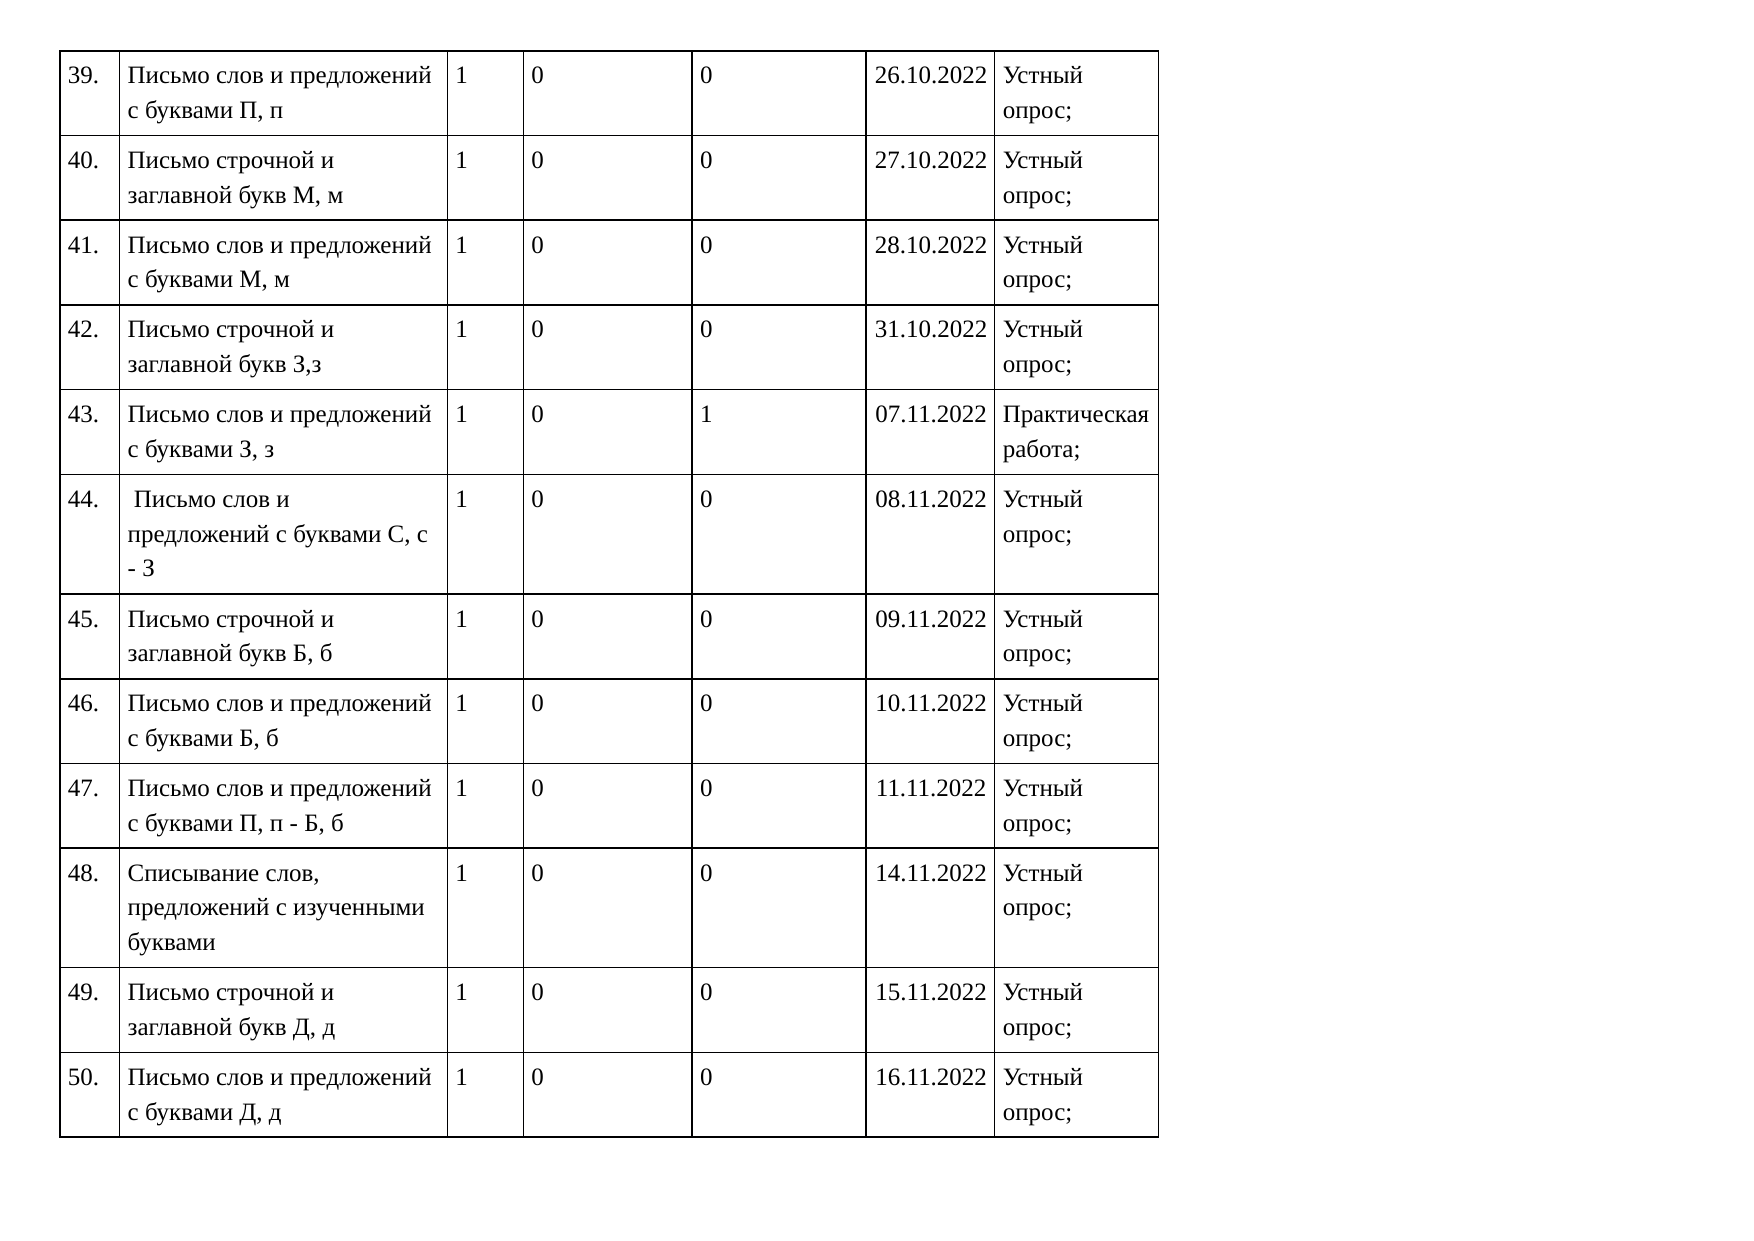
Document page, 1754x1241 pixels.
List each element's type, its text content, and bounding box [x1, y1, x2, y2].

table_cell Письмо строчной и заглавной букв Д, д [120, 968, 447, 1052]
table_cell 1 [693, 390, 865, 473]
table_cell 46. [61, 680, 119, 762]
table_cell Устный опрос; [995, 968, 1158, 1052]
table_header 0 [693, 52, 865, 135]
table_cell 1 [448, 1053, 523, 1136]
table_cell Письмо слов и предложений с буквами Б, б [120, 680, 447, 762]
table_cell 43. [61, 390, 119, 473]
table_cell 14.11.2022 [867, 849, 994, 967]
table_cell 0 [693, 680, 865, 762]
table_cell Письмо слов и предложений с буквами М, м [120, 221, 447, 304]
table_cell 1 [448, 680, 523, 762]
table_cell 1 [448, 475, 523, 593]
table_cell 0 [524, 595, 691, 678]
table_cell Устный опрос; [995, 221, 1158, 304]
table_cell 0 [693, 136, 865, 219]
table_cell 0 [524, 849, 691, 967]
table_cell 08.11.2022 [867, 475, 994, 593]
table_cell Письмо строчной и заглавной букв Б, б [120, 595, 447, 678]
table_cell Письмо строчной и заглавной букв М, м [120, 136, 447, 219]
table_cell 0 [693, 221, 865, 304]
table_cell 0 [524, 764, 691, 847]
table_cell 0 [693, 764, 865, 847]
table_cell 1 [448, 390, 523, 473]
table_cell 11.11.2022 [867, 764, 994, 847]
table_cell 44. [61, 475, 119, 593]
table_cell Письмо слов и предложений с буквами З, з [120, 390, 447, 473]
table_cell 0 [524, 475, 691, 593]
table_cell 1 [448, 968, 523, 1052]
table_cell 16.11.2022 [867, 1053, 994, 1136]
table_header Устный опрос; [995, 52, 1158, 135]
table_cell 45. [61, 595, 119, 678]
table_cell Письмо строчной и заглавной букв З,з [120, 306, 447, 389]
table_cell Письмо слов и предложений с буквами Д, д [120, 1053, 447, 1136]
table_cell 1 [448, 849, 523, 967]
table_cell 47. [61, 764, 119, 847]
table_cell 09.11.2022 [867, 595, 994, 678]
table_cell Устный опрос; [995, 680, 1158, 762]
table_cell 1 [448, 136, 523, 219]
table_cell 0 [693, 306, 865, 389]
table_cell 42. [61, 306, 119, 389]
table_cell Устный опрос; [995, 136, 1158, 219]
table_cell 0 [524, 1053, 691, 1136]
table_cell Устный опрос; [995, 1053, 1158, 1136]
table_cell Устный опрос; [995, 475, 1158, 593]
table_cell Устный опрос; [995, 595, 1158, 678]
table_cell 1 [448, 306, 523, 389]
table_cell 0 [693, 1053, 865, 1136]
table_cell 0 [693, 595, 865, 678]
table_header 1 [448, 52, 523, 135]
table_cell Письмо слов и предложений с буквами С, с - З [120, 475, 447, 593]
table_cell Устный опрос; [995, 306, 1158, 389]
table_cell 40. [61, 136, 119, 219]
table_cell 1 [448, 595, 523, 678]
table_cell Устный опрос; [995, 849, 1158, 967]
table_cell 07.11.2022 [867, 390, 994, 473]
table_cell 41. [61, 221, 119, 304]
table_cell Устный опрос; [995, 764, 1158, 847]
table_cell 31.10.2022 [867, 306, 994, 389]
table_cell 1 [448, 764, 523, 847]
table_cell 0 [524, 306, 691, 389]
table_cell Списывание слов, предложений с изученными буквами [120, 849, 447, 967]
table_cell Практическая работа; [995, 390, 1158, 473]
table_header 26.10.2022 [867, 52, 994, 135]
table_cell 1 [448, 221, 523, 304]
table_cell 10.11.2022 [867, 680, 994, 762]
table_cell 48. [61, 849, 119, 967]
table_cell 0 [524, 221, 691, 304]
table_cell 0 [524, 968, 691, 1052]
table_cell 0 [693, 475, 865, 593]
table_cell 27.10.2022 [867, 136, 994, 219]
table_cell 15.11.2022 [867, 968, 994, 1052]
table_header Письмо слов и предложений с буквами П, п [120, 52, 447, 135]
table_cell Письмо слов и предложений с буквами П, п - Б, б [120, 764, 447, 847]
table_cell 49. [61, 968, 119, 1052]
table_cell 28.10.2022 [867, 221, 994, 304]
table_cell 0 [693, 968, 865, 1052]
table_header 0 [524, 52, 691, 135]
table_cell 0 [524, 136, 691, 219]
table_cell 0 [693, 849, 865, 967]
table_cell 0 [524, 390, 691, 473]
table_cell 0 [524, 680, 691, 762]
table_cell 50. [61, 1053, 119, 1136]
table_header 39. [61, 52, 119, 135]
